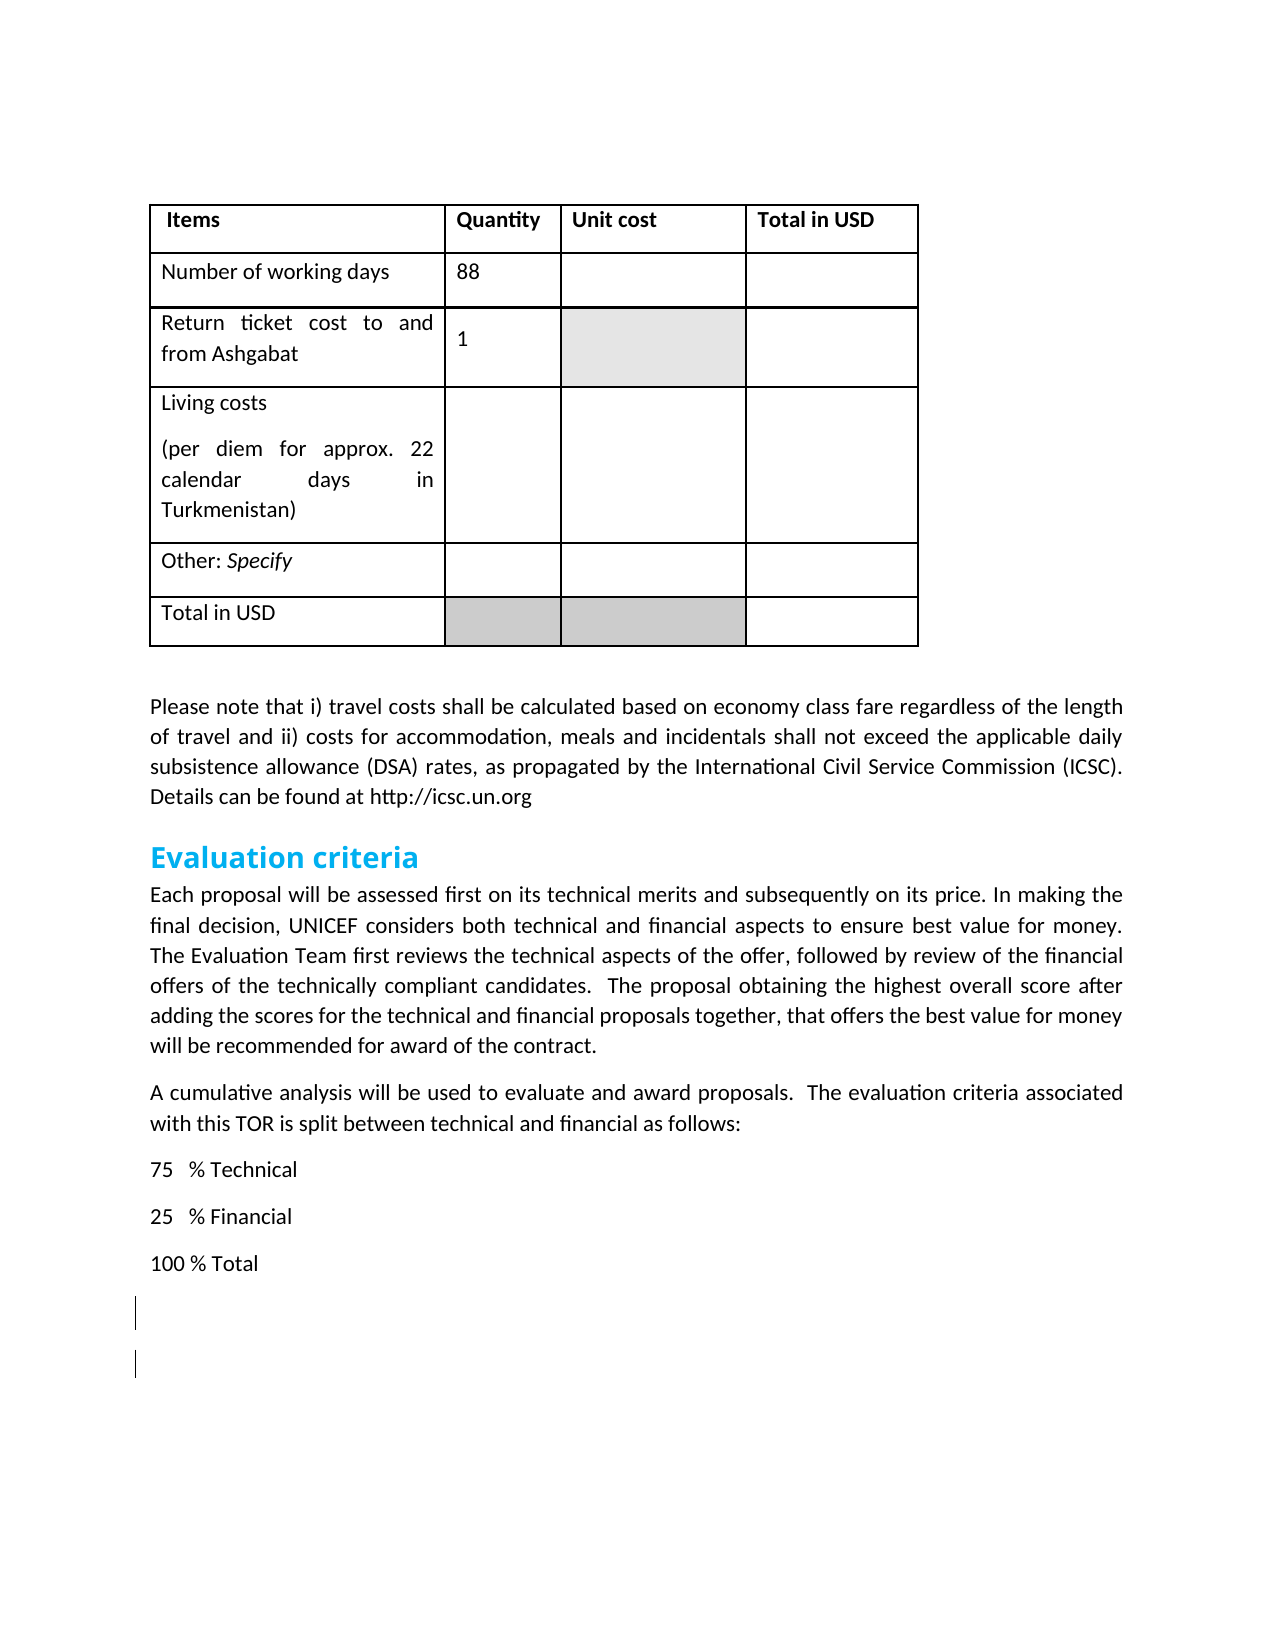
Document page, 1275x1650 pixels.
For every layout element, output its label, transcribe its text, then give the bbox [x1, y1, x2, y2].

table_cell [562, 388, 745, 542]
table_cell [562, 309, 745, 386]
table_cell [446, 598, 560, 645]
table_cell [562, 254, 745, 306]
table_cell Other: Specify [151, 544, 444, 596]
table_cell [562, 544, 745, 596]
table_cell [747, 309, 917, 386]
table_cell [747, 388, 917, 542]
table_cell Living costs (per diem for approx. 22 calendar days in Turkmenistan) [151, 388, 444, 542]
table_cell [747, 254, 917, 306]
text Please note that i) travel costs shall be calculated based on economy class fare regardless of the length of travel and ii) costs for accommodation, meals and incidentals shall not exceed the applicable daily subsistence allowance (DSA) rates, as propagated by the International Civil Service Commission (ICSC). Details can be found at http://icsc.un.org [150, 692, 1125, 811]
text 25 % Financial [150, 1202, 1125, 1230]
table_cell Return ticket cost to and from Ashgabat [151, 309, 444, 386]
table_header Total in USD [747, 206, 917, 252]
table_cell [747, 544, 917, 596]
subtitle Evaluation criteria [150, 838, 1125, 877]
table_header Unit cost [562, 206, 745, 252]
text 100 % Total [150, 1249, 1125, 1277]
table_cell [562, 598, 745, 645]
text A cumulative analysis will be used to evaluate and award proposals. The evaluation criteria associated with this TOR is split between technical and financial as follows: [150, 1078, 1125, 1137]
table_cell 88 [446, 254, 560, 306]
table_cell Number of working days [151, 254, 444, 306]
table_header Quantity [446, 206, 560, 252]
table_header Items [151, 206, 444, 252]
table_cell [446, 388, 560, 542]
table_cell [446, 544, 560, 596]
table_cell 1 [446, 309, 560, 386]
table_cell [747, 598, 917, 645]
text 75 % Technical [150, 1156, 1125, 1183]
table_cell Total in USD [151, 598, 444, 645]
text Each proposal will be assessed first on its technical merits and subsequently on its price. In making the final decision, UNICEF considers both technical and financial aspects to ensure best value for money. The Evaluation Team first reviews the technical aspects of the offer, followed by review of the financial offers of the technically compliant candidates. The proposal obtaining the highest overall score after adding the scores for the technical and financial proposals together, that offers the best value for money will be recommended for award of the contract. [150, 881, 1125, 1059]
